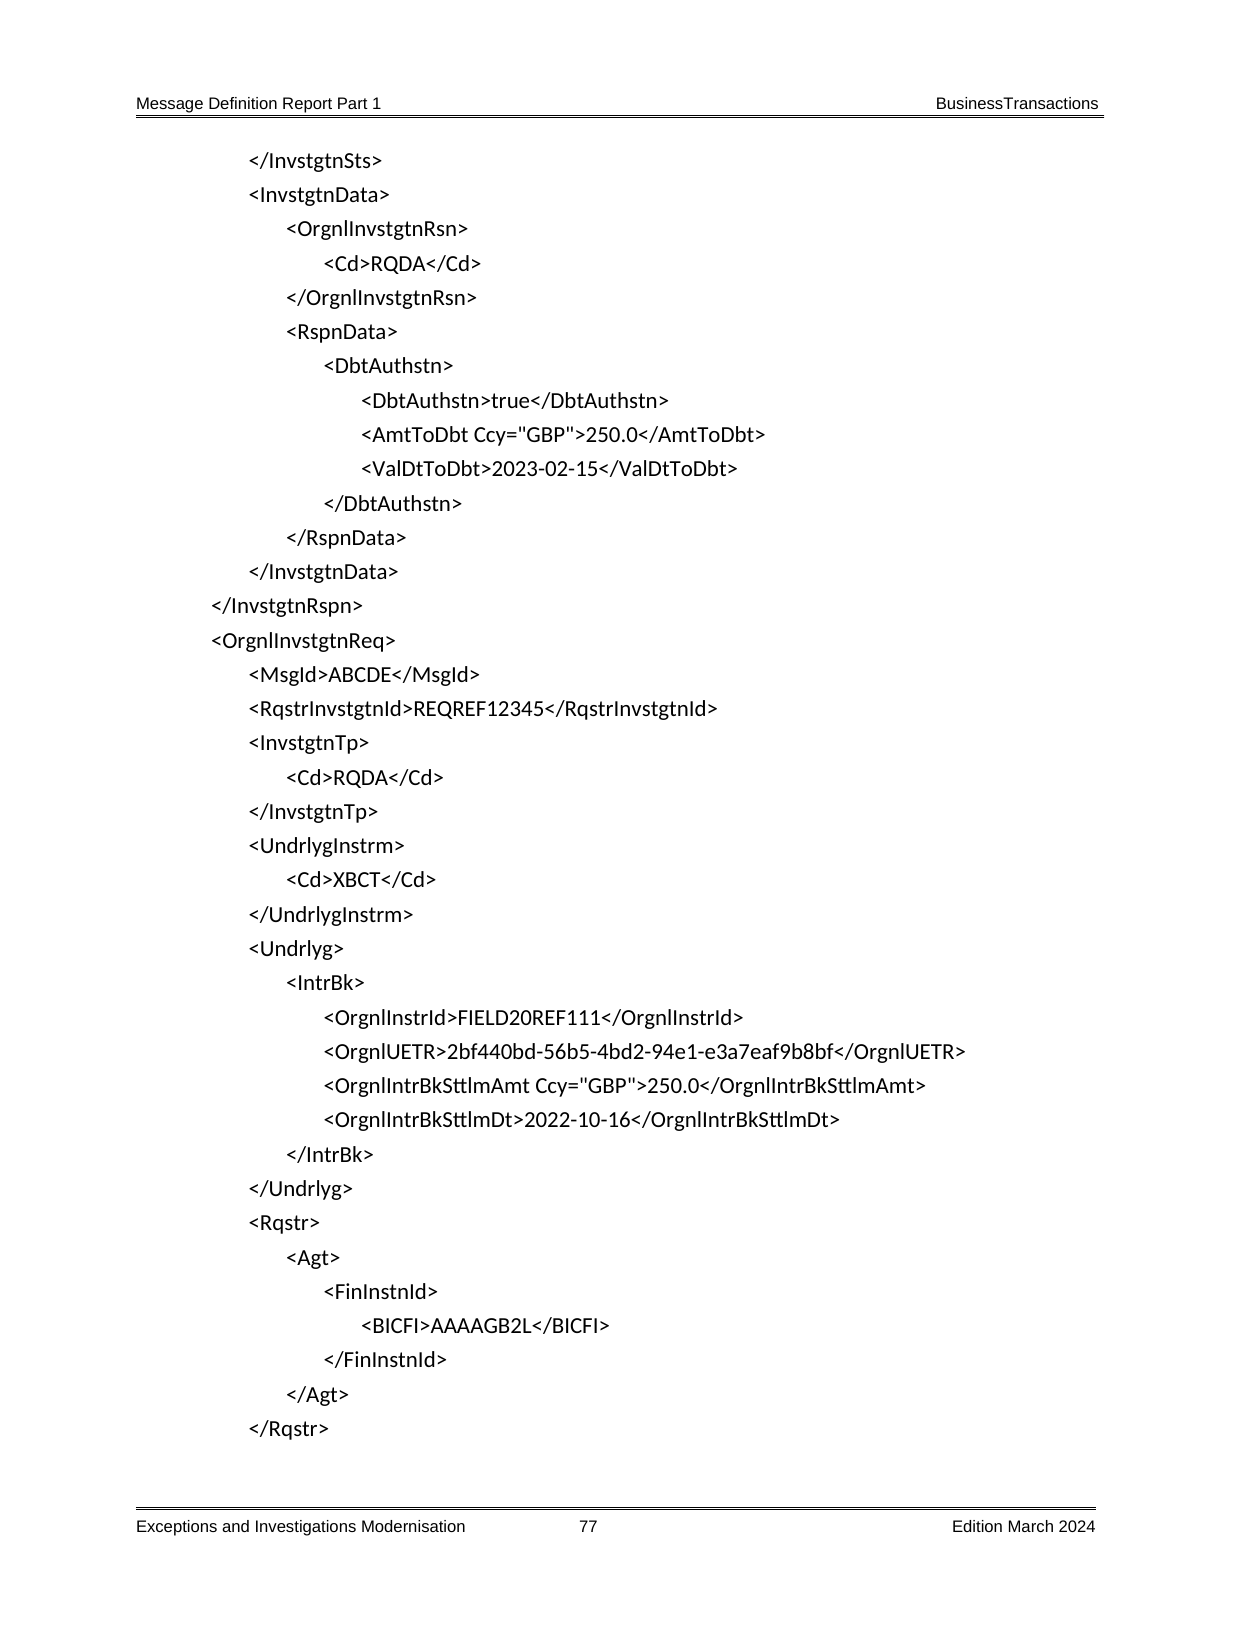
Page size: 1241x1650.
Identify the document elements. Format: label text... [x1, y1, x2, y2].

text <Cd>RQDA</Cd> [136, 249, 1104, 277]
text <OrgnlInvstgtnRsn> [136, 214, 1104, 242]
text <DbtAuthstn> [136, 352, 1104, 379]
text </FinInstnId> [136, 1345, 1104, 1373]
text </InvstgtnTp> [136, 797, 1104, 825]
text </InvstgtnRspn> [136, 591, 1104, 619]
text </InvstgtnSts> [136, 146, 1104, 174]
text <Undrlyg> [136, 934, 1104, 962]
text <OrgnlInvstgtnReq> [136, 626, 1104, 654]
text <Rqstr> [136, 1208, 1104, 1236]
text <ValDtToDbt>2023-02-15</ValDtToDbt> [136, 454, 1104, 482]
text </UndrlygInstrm> [136, 900, 1104, 928]
text </InvstgtnData> [136, 557, 1104, 585]
text </Agt> [136, 1380, 1104, 1408]
text </OrgnlInvstgtnRsn> [136, 283, 1104, 311]
text <OrgnlIntrBkSttlmAmt Ccy="GBP">250.0</OrgnlIntrBkSttlmAmt> [136, 1071, 1104, 1099]
text <InvstgtnData> [136, 180, 1104, 208]
text </RspnData> [136, 523, 1104, 551]
text <RqstrInvstgtnId>REQREF12345</RqstrInvstgtnId> [136, 694, 1104, 722]
text <BICFI>AAAAGB2L</BICFI> [136, 1311, 1104, 1339]
text <InvstgtnTp> [136, 728, 1104, 757]
text <IntrBk> [136, 968, 1104, 996]
text <OrgnlIntrBkSttlmDt>2022-10-16</OrgnlIntrBkSttlmDt> [136, 1106, 1104, 1133]
text <FinInstnId> [136, 1277, 1104, 1305]
text <UndrlygInstrm> [136, 831, 1104, 859]
text <Cd>RQDA</Cd> [136, 763, 1104, 791]
text <AmtToDbt Ccy="GBP">250.0</AmtToDbt> [136, 420, 1104, 448]
text </IntrBk> [136, 1140, 1104, 1168]
text <MsgId>ABCDE</MsgId> [136, 660, 1104, 688]
text <Cd>XBCT</Cd> [136, 866, 1104, 894]
text </Undrlyg> [136, 1174, 1104, 1202]
text </DbtAuthstn> [136, 489, 1104, 517]
text <OrgnlUETR>2bf440bd-56b5-4bd2-94e1-e3a7eaf9b8bf</OrgnlUETR> [136, 1037, 1104, 1065]
text </Rqstr> [136, 1414, 1104, 1442]
text <RspnData> [136, 317, 1104, 345]
text <DbtAuthstn>true</DbtAuthstn> [136, 386, 1104, 414]
text <Agt> [136, 1243, 1104, 1271]
text <OrgnlInstrId>FIELD20REF111</OrgnlInstrId> [136, 1003, 1104, 1031]
